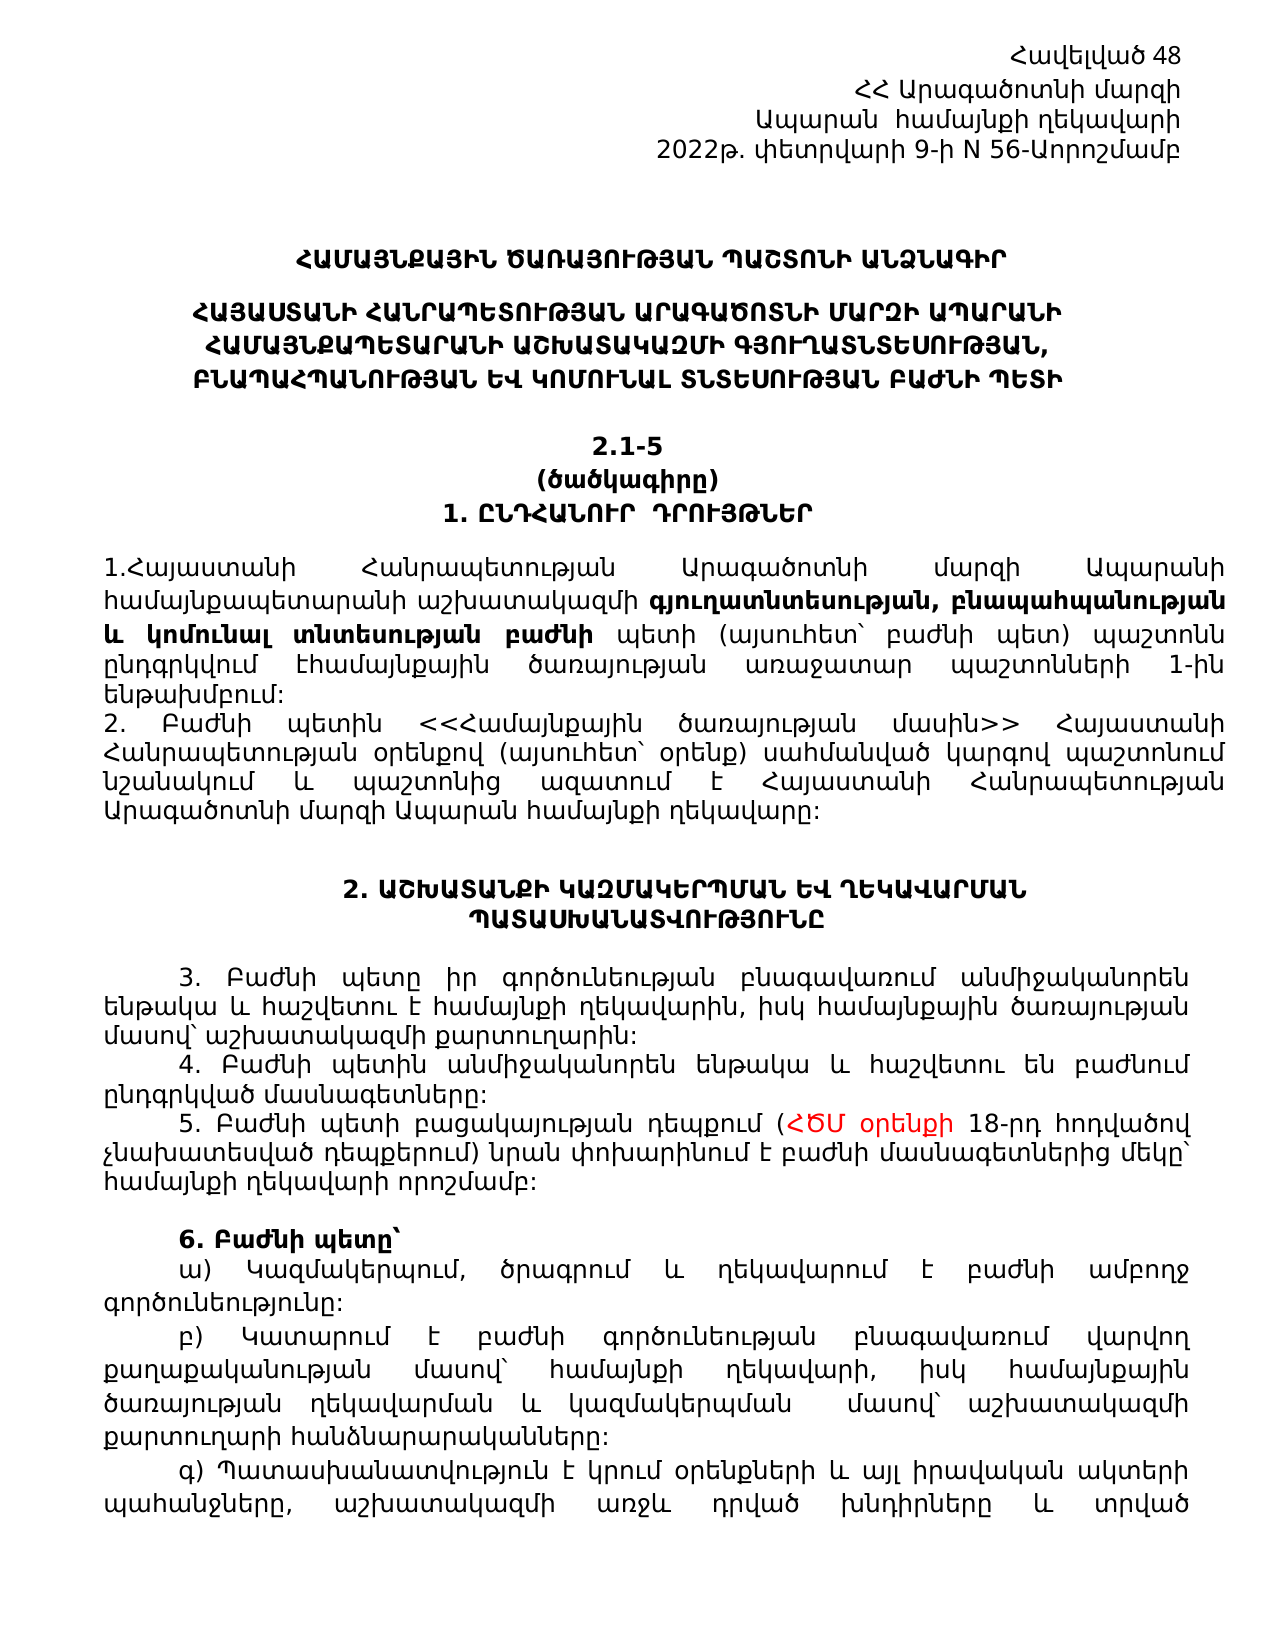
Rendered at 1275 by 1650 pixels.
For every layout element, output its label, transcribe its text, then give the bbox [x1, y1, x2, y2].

text 4. Բաժնի պետին անմիջականորեն ենթակա և հաշվետու են բաժնում ընդգրկված մասնագետները: [103, 1051, 1191, 1109]
text Հավելված 48 [178, 37, 1181, 72]
text 2. ԱՇԽԱՏԱՆՔԻ ԿԱԶՄԱԿԵՐՊՄԱՆ ԵՎ ՂԵԿԱՎԱՐՄԱՆ ՊԱՏԱՍԽԱՆԱՏՎՈՒԹՅՈՒՆԸ [103, 876, 1191, 934]
text 6. Բաժնի պետը՝ [178, 1196, 1191, 1255]
text ՀՀ Արագածոտնի մարզի [178, 72, 1181, 106]
text 1.Հայաստանի Հանրապետության Արագածոտնի մարզի Ապարանի համայնքապետարանի աշխատակազմի գյուղատնտեսության, բնապահպանության և կոմունալ տնտեսության բաժնի պետի (այսուհետ՝ բաժնի պետ) պաշտոնն ընդգրկվում էհամայնքային ծառայության առաջատար պաշտոնների 1-ին ենթախմբում: 2. Բաժնի պետին <<Համայնքային ծառայության մասին>> Հայաստանի Հանրապետության օրենքով (այսուհետ՝ օրենք) սահմանված կարգով պաշտոնում նշանակում և պաշտոնից ազատում է Հայաստանի Հանրապետության Արագածոտնի մարզի Ապարան համայնքի ղեկավարը: [103, 553, 1226, 826]
text 3. Բաժնի պետը իր գործունեության բնագավառում անմիջականորեն ենթակա և հաշվետու է համայնքի ղեկավարին, իսկ համայնքային ծառայության մասով՝ աշխատակազմի քարտուղարին: [103, 963, 1191, 1051]
text ՀԱՅԱՍՏԱՆԻ ՀԱՆՐԱՊԵՏՈՒԹՅԱՆ ԱՐԱԳԱԾՈՏՆԻ ՄԱՐԶԻ ԱՊԱՐԱՆԻ ՀԱՄԱՅՆՔԱՊԵՏԱՐԱՆԻ ԱՇԽԱՏԱԿԱԶՄԻ ԳՅՈՒՂԱՏՆՏԵՍՈՒԹՅԱՆ, ԲՆԱՊԱՀՊԱՆՈՒԹՅԱՆ ԵՎ ԿՈՄՈՒՆԱԼ ՏՆՏԵՍՈՒԹՅԱՆ ԲԱԺՆԻ ՊԵՏԻ 2.1-5 (ծածկագիրը) 1. ԸՆԴՀԱՆՈՒՐ ԴՐՈՒՅԹՆԵՐ [73, 298, 1181, 528]
text ՀԱՄԱՅՆՔԱՅԻՆ ԾԱՌԱՅՈՒԹՅԱՆ ՊԱՇՏՈՆԻ ԱՆՁՆԱԳԻՐ [103, 214, 1200, 274]
text Ապարան համայնքի ղեկավարի 2022թ. փետրվարի 9-ի N 56-Աորոշմամբ [178, 106, 1181, 164]
text ա) Կազմակերպում, ծրագրում և ղեկավարում է բաժնի ամբողջ գործունեությունը: [103, 1255, 1191, 1317]
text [103, 1456, 1191, 1519]
text բ) Կատարում է բաժնի գործունեության բնագավառում վարվող քաղաքականության մասով՝ համայնքի ղեկավարի, իսկ համայնքային ծառայության ղեկավարման և կազմակերպման մասով՝ աշխատակազմի քարտուղարի հանձնարարականները: [103, 1322, 1191, 1452]
text 5. Բաժնի պետի բացակայության դեպքում (ՀԾՄ օրենքի 18-րդ հոդվածով չնախատեսված դեպքերում) նրան փոխարինում է բաժնի մասնագետներից մեկը՝ համայնքի ղեկավարի որոշմամբ: [103, 1109, 1191, 1196]
